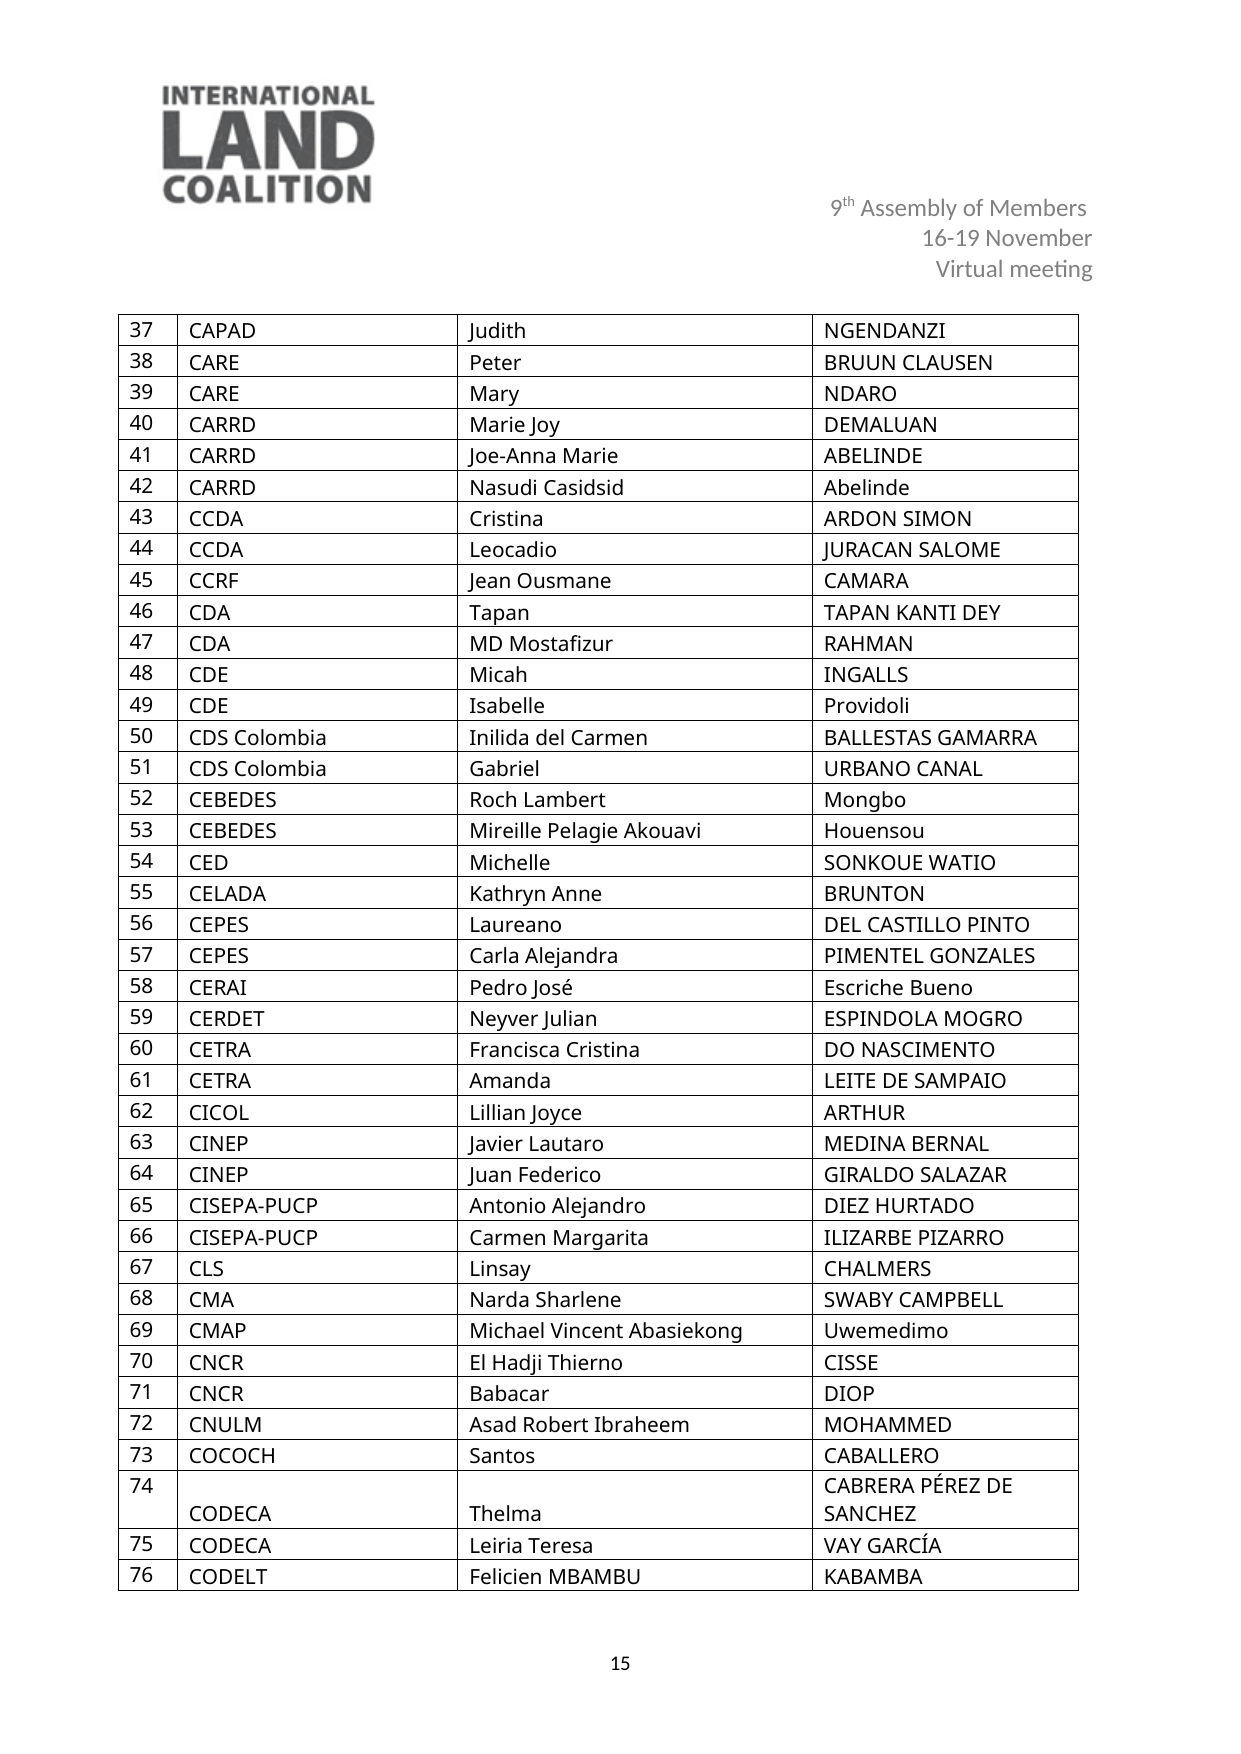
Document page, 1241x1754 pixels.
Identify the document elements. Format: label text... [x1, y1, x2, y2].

table_cell Carmen Margarita [458, 1221, 812, 1251]
table_cell DO NASCIMENTO [813, 1034, 1078, 1064]
table_cell 65 [119, 1190, 177, 1220]
table_cell CAPAD [178, 315, 457, 345]
table_cell Abelinde [813, 471, 1078, 501]
table_cell 68 [119, 1284, 177, 1314]
table_cell CCDA [178, 502, 457, 532]
table_cell Leocadio [458, 534, 812, 564]
table_cell CODECA [178, 1529, 457, 1559]
table_cell Santos [458, 1440, 812, 1470]
table_cell CARE [178, 377, 457, 407]
table_cell 74 [119, 1471, 177, 1528]
table_cell Lillian Joyce [458, 1096, 812, 1126]
table_cell 57 [119, 940, 177, 970]
table_cell 52 [119, 784, 177, 814]
table_cell 56 [119, 909, 177, 939]
table_cell CODELT [178, 1560, 457, 1590]
table_cell COCOCH [178, 1440, 457, 1470]
table_cell Marie Joy [458, 409, 812, 439]
table_cell NGENDANZI [813, 315, 1078, 345]
table_cell 41 [119, 440, 177, 470]
table_cell Escriche Bueno [813, 971, 1078, 1001]
table_cell CICOL [178, 1096, 457, 1126]
table_cell CDS Colombia [178, 752, 457, 782]
table_cell CISEPA-PUCP [178, 1190, 457, 1220]
table_cell CNCR [178, 1377, 457, 1407]
table_cell 39 [119, 377, 177, 407]
table_cell Antonio Alejandro [458, 1190, 812, 1220]
table_cell Jean Ousmane [458, 565, 812, 595]
table_cell Felicien MBAMBU [458, 1560, 812, 1590]
table_cell Babacar [458, 1377, 812, 1407]
table_cell CODECA [178, 1471, 457, 1528]
table_cell Isabelle [458, 690, 812, 720]
table_cell 46 [119, 596, 177, 626]
table_cell 69 [119, 1315, 177, 1345]
table_cell CARRD [178, 471, 457, 501]
table_cell Laureano [458, 909, 812, 939]
table_cell CED [178, 846, 457, 876]
table_cell Mary [458, 377, 812, 407]
table_cell ILIZARBE PIZARRO [813, 1221, 1078, 1251]
table_cell Roch Lambert [458, 784, 812, 814]
table_cell 73 [119, 1440, 177, 1470]
table_cell CDA [178, 596, 457, 626]
table_cell BRUUN CLAUSEN [813, 346, 1078, 376]
table_cell CDS Colombia [178, 721, 457, 751]
table_cell CETRA [178, 1034, 457, 1064]
table_cell 49 [119, 690, 177, 720]
table_cell TAPAN KANTI DEY [813, 596, 1078, 626]
table_cell 71 [119, 1377, 177, 1407]
table_cell RAHMAN [813, 627, 1078, 657]
table_cell CCDA [178, 534, 457, 564]
table_cell Asad Robert Ibraheem [458, 1409, 812, 1439]
table_cell Kathryn Anne [458, 877, 812, 907]
table_cell 50 [119, 721, 177, 751]
table_cell 61 [119, 1065, 177, 1095]
table_cell INGALLS [813, 659, 1078, 689]
table_cell Uwemedimo [813, 1315, 1078, 1345]
table_cell CAMARA [813, 565, 1078, 595]
table_cell 70 [119, 1346, 177, 1376]
table_cell 58 [119, 971, 177, 1001]
table_cell CHALMERS [813, 1252, 1078, 1282]
table_cell CELADA [178, 877, 457, 907]
table_cell JURACAN SALOME [813, 534, 1078, 564]
table_cell 62 [119, 1096, 177, 1126]
table_cell Judith [458, 315, 812, 345]
table_cell El Hadji Thierno [458, 1346, 812, 1376]
table_cell Francisca Cristina [458, 1034, 812, 1064]
table_cell CARE [178, 346, 457, 376]
table_cell CMA [178, 1284, 457, 1314]
table_cell Inilida del Carmen [458, 721, 812, 751]
table_cell BALLESTAS GAMARRA [813, 721, 1078, 751]
table_cell 64 [119, 1159, 177, 1189]
table_cell NDARO [813, 377, 1078, 407]
table_cell 76 [119, 1560, 177, 1590]
table_cell Gabriel [458, 752, 812, 782]
table_cell CISEPA-PUCP [178, 1221, 457, 1251]
table_cell Micah [458, 659, 812, 689]
table_cell CNULM [178, 1409, 457, 1439]
table_cell CERAI [178, 971, 457, 1001]
table_cell Juan Federico [458, 1159, 812, 1189]
table_cell CLS [178, 1252, 457, 1282]
table_cell CDA [178, 627, 457, 657]
table_cell CEPES [178, 940, 457, 970]
table_cell Michelle [458, 846, 812, 876]
table_cell CCRF [178, 565, 457, 595]
table_cell 51 [119, 752, 177, 782]
table_cell CDE [178, 659, 457, 689]
table_cell CETRA [178, 1065, 457, 1095]
table_cell 53 [119, 815, 177, 845]
table_cell VAY GARCÍA [813, 1529, 1078, 1559]
table_cell 42 [119, 471, 177, 501]
table_cell Leiria Teresa [458, 1529, 812, 1559]
table_cell Thelma [458, 1471, 812, 1528]
table_cell CINEP [178, 1159, 457, 1189]
table_cell Providoli [813, 690, 1078, 720]
table_cell ARDON SIMON [813, 502, 1078, 532]
table_cell 66 [119, 1221, 177, 1251]
table_cell 37 [119, 315, 177, 345]
table_cell 72 [119, 1409, 177, 1439]
table_cell PIMENTEL GONZALES [813, 940, 1078, 970]
table_cell Neyver Julian [458, 1002, 812, 1032]
table_cell 63 [119, 1127, 177, 1157]
table_cell ESPINDOLA MOGRO [813, 1002, 1078, 1032]
picture [147, 73, 398, 216]
table_cell 43 [119, 502, 177, 532]
table_cell CDE [178, 690, 457, 720]
table_cell DEMALUAN [813, 409, 1078, 439]
table_cell CISSE [813, 1346, 1078, 1376]
table_cell Mireille Pelagie Akouavi [458, 815, 812, 845]
table_cell CNCR [178, 1346, 457, 1376]
table_cell 59 [119, 1002, 177, 1032]
table_cell DEL CASTILLO PINTO [813, 909, 1078, 939]
table_cell MOHAMMED [813, 1409, 1078, 1439]
table_cell ABELINDE [813, 440, 1078, 470]
table_cell 38 [119, 346, 177, 376]
table_cell Carla Alejandra [458, 940, 812, 970]
table_cell CABRERA PÉREZ DE SANCHEZ [813, 1471, 1078, 1528]
table_cell MEDINA BERNAL [813, 1127, 1078, 1157]
table_cell 60 [119, 1034, 177, 1064]
table_cell 40 [119, 409, 177, 439]
table_cell GIRALDO SALAZAR [813, 1159, 1078, 1189]
table_cell URBANO CANAL [813, 752, 1078, 782]
table_cell CERDET [178, 1002, 457, 1032]
table_cell KABAMBA [813, 1560, 1078, 1590]
table_cell CARRD [178, 440, 457, 470]
table_cell 67 [119, 1252, 177, 1282]
table_cell Peter [458, 346, 812, 376]
table_cell ARTHUR [813, 1096, 1078, 1126]
table_cell SONKOUE WATIO [813, 846, 1078, 876]
table_cell CABALLERO [813, 1440, 1078, 1470]
table_cell CMAP [178, 1315, 457, 1345]
table_cell CEPES [178, 909, 457, 939]
table_cell Pedro José [458, 971, 812, 1001]
table_cell CINEP [178, 1127, 457, 1157]
table_cell 44 [119, 534, 177, 564]
table_cell 48 [119, 659, 177, 689]
table_cell DIEZ HURTADO [813, 1190, 1078, 1220]
table_cell BRUNTON [813, 877, 1078, 907]
table_cell DIOP [813, 1377, 1078, 1407]
table_cell LEITE DE SAMPAIO [813, 1065, 1078, 1095]
table_cell 55 [119, 877, 177, 907]
table_cell Michael Vincent Abasiekong [458, 1315, 812, 1345]
table_cell Amanda [458, 1065, 812, 1095]
table_cell MD Mostafizur [458, 627, 812, 657]
table_cell Linsay [458, 1252, 812, 1282]
table_cell CEBEDES [178, 815, 457, 845]
table_cell 45 [119, 565, 177, 595]
table_cell 47 [119, 627, 177, 657]
table_cell Cristina [458, 502, 812, 532]
table_cell Narda Sharlene [458, 1284, 812, 1314]
table_cell Javier Lautaro [458, 1127, 812, 1157]
table_cell Nasudi Casidsid [458, 471, 812, 501]
table_cell Houensou [813, 815, 1078, 845]
table_cell Tapan [458, 596, 812, 626]
table_cell Mongbo [813, 784, 1078, 814]
table_cell Joe-Anna Marie [458, 440, 812, 470]
table_cell SWABY CAMPBELL [813, 1284, 1078, 1314]
table_cell CEBEDES [178, 784, 457, 814]
table_cell 54 [119, 846, 177, 876]
table_cell CARRD [178, 409, 457, 439]
table_cell 75 [119, 1529, 177, 1559]
